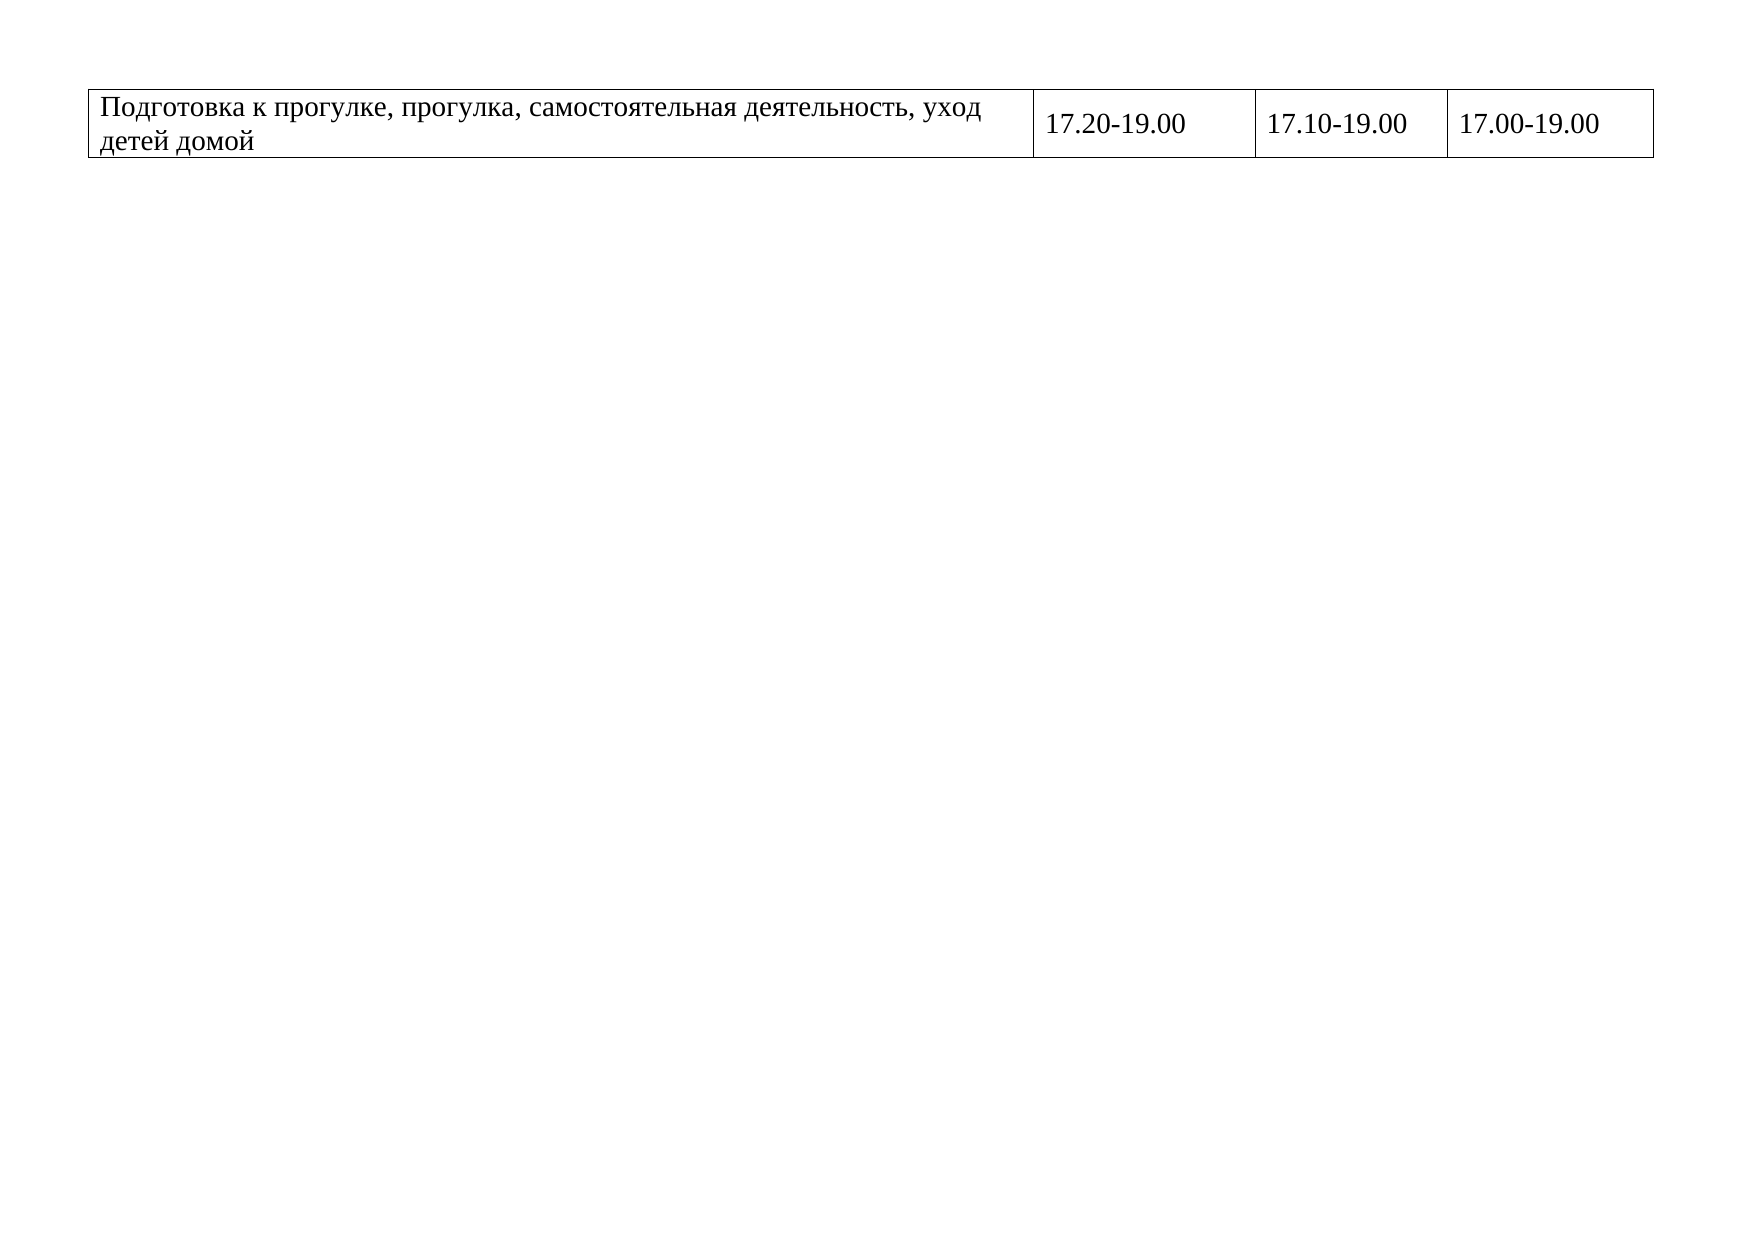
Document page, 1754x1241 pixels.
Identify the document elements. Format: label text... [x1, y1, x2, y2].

table_cell 17.10-19.00 [1256, 90, 1447, 157]
table_cell Подготовка к прогулке, прогулка, самостоятельная деятельность, уход детей домой [89, 90, 1033, 157]
table_cell 17.20-19.00 [1034, 90, 1255, 157]
table_cell 17.00-19.00 [1448, 90, 1653, 157]
